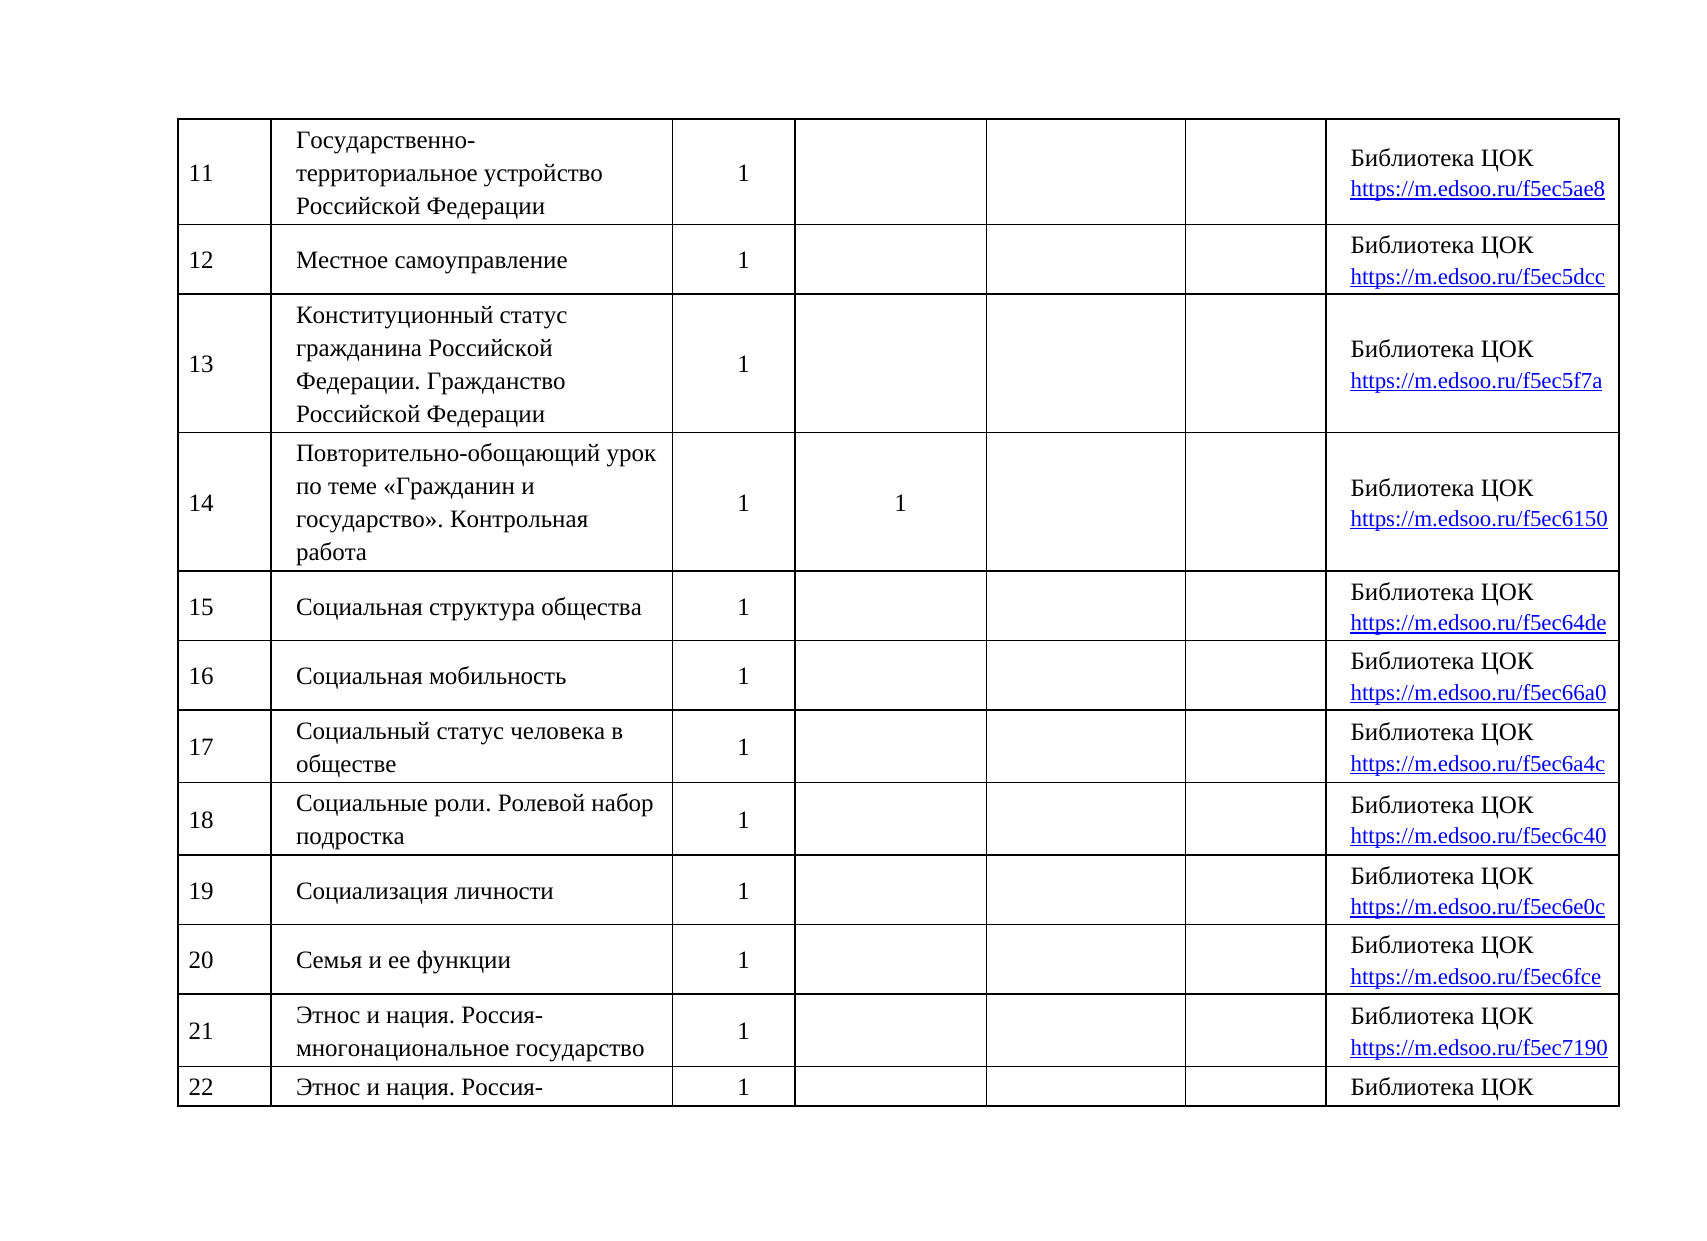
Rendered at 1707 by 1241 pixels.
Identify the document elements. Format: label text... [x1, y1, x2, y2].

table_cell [272, 995, 672, 1066]
table_cell Социализация личности [272, 856, 672, 923]
table_cell Библиотека ЦОК https://m.edsoo.ru/f5ec5dcc [1327, 225, 1618, 293]
table_cell 1 [673, 433, 794, 570]
table_cell 21 [179, 995, 270, 1066]
table_cell Библиотека ЦОК https://m.edsoo.ru/f5ec66a0 [1327, 641, 1618, 709]
table_cell Местное самоуправление [272, 225, 672, 293]
table_cell Государственно- территориальное устройство Российской Федерации [272, 120, 672, 223]
table_cell [1186, 995, 1325, 1066]
table_cell [1186, 783, 1325, 854]
table_cell 1 [796, 433, 986, 570]
table_cell Повторительно-обощающий урок по теме «Гражданин и государство». Контрольная работа [272, 433, 672, 570]
table_cell [987, 295, 1185, 432]
table_cell [1186, 295, 1325, 432]
table_cell Библиотека ЦОК https://m.edsoo.ru/f5ec64de [1327, 572, 1618, 639]
table_cell [796, 711, 986, 782]
table_cell [987, 856, 1185, 923]
table_cell Библиотека ЦОК https://m.edsoo.ru/f5ec6fce [1327, 925, 1618, 993]
table_cell 18 [179, 783, 270, 854]
table_cell [987, 995, 1185, 1066]
table_cell 16 [179, 641, 270, 709]
table_cell 20 [179, 925, 270, 993]
table_cell 22 [179, 1067, 270, 1105]
table_cell 17 [179, 711, 270, 782]
table_cell [987, 783, 1185, 854]
table_cell [987, 225, 1185, 293]
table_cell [272, 1067, 672, 1105]
table_cell [1186, 1067, 1325, 1105]
table_cell Социальный статус человека в обществе [272, 711, 672, 782]
table_cell [987, 572, 1185, 639]
table_cell 13 [179, 295, 270, 432]
table_cell 1 [673, 783, 794, 854]
table_cell 1 [673, 572, 794, 639]
table_cell [987, 1067, 1185, 1105]
table_cell 1 [673, 925, 794, 993]
table_cell 1 [673, 711, 794, 782]
table_cell 12 [179, 225, 270, 293]
table_cell Библиотека ЦОК https://m.edsoo.ru/f5ec6150 [1327, 433, 1618, 570]
table_cell [796, 120, 986, 223]
table_cell Библиотека ЦОК https://m.edsoo.ru/f5ec6a4c [1327, 711, 1618, 782]
table_cell [1186, 641, 1325, 709]
table_cell [1186, 225, 1325, 293]
table_cell Социальные роли. Ролевой набор подростка [272, 783, 672, 854]
table_cell 1 [673, 856, 794, 923]
table_cell [987, 925, 1185, 993]
table_cell Библиотека ЦОК https://m.edsoo.ru/f5ec7190 [1327, 995, 1618, 1066]
table_cell 15 [179, 572, 270, 639]
table_cell [796, 856, 986, 923]
table_cell 11 [179, 120, 270, 223]
table_cell [987, 120, 1185, 223]
table_cell [796, 783, 986, 854]
table_cell 1 [673, 995, 794, 1066]
table_cell [796, 925, 986, 993]
table_cell [987, 711, 1185, 782]
table_cell [796, 1067, 986, 1105]
table_cell 19 [179, 856, 270, 923]
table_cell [1327, 1067, 1618, 1105]
table_cell [796, 225, 986, 293]
table_cell [796, 641, 986, 709]
table_cell Социальная структура общества [272, 572, 672, 639]
table_cell 1 [673, 1067, 794, 1105]
table_cell [1186, 433, 1325, 570]
table_cell 1 [673, 295, 794, 432]
table_cell Семья и ее функции [272, 925, 672, 993]
table_cell 1 [673, 641, 794, 709]
table_cell 1 [673, 225, 794, 293]
table_cell [1186, 856, 1325, 923]
table_cell Библиотека ЦОК https://m.edsoo.ru/f5ec5ae8 [1327, 120, 1618, 223]
table_cell 1 [673, 120, 794, 223]
table_cell Конституционный статус гражданина Российской Федерации. Гражданство Российской Федерации [272, 295, 672, 432]
table_cell Библиотека ЦОК https://m.edsoo.ru/f5ec6e0c [1327, 856, 1618, 923]
table_cell [796, 295, 986, 432]
table_cell [1186, 120, 1325, 223]
table_cell [796, 995, 986, 1066]
table_cell [1186, 711, 1325, 782]
table_cell [796, 572, 986, 639]
table_cell Библиотека ЦОК https://m.edsoo.ru/f5ec6c40 [1327, 783, 1618, 854]
table_cell [987, 433, 1185, 570]
table_cell Библиотека ЦОК https://m.edsoo.ru/f5ec5f7a [1327, 295, 1618, 432]
table_cell Социальная мобильность [272, 641, 672, 709]
table_cell [1186, 925, 1325, 993]
table_cell [987, 641, 1185, 709]
table_cell 14 [179, 433, 270, 570]
table_cell [1186, 572, 1325, 639]
